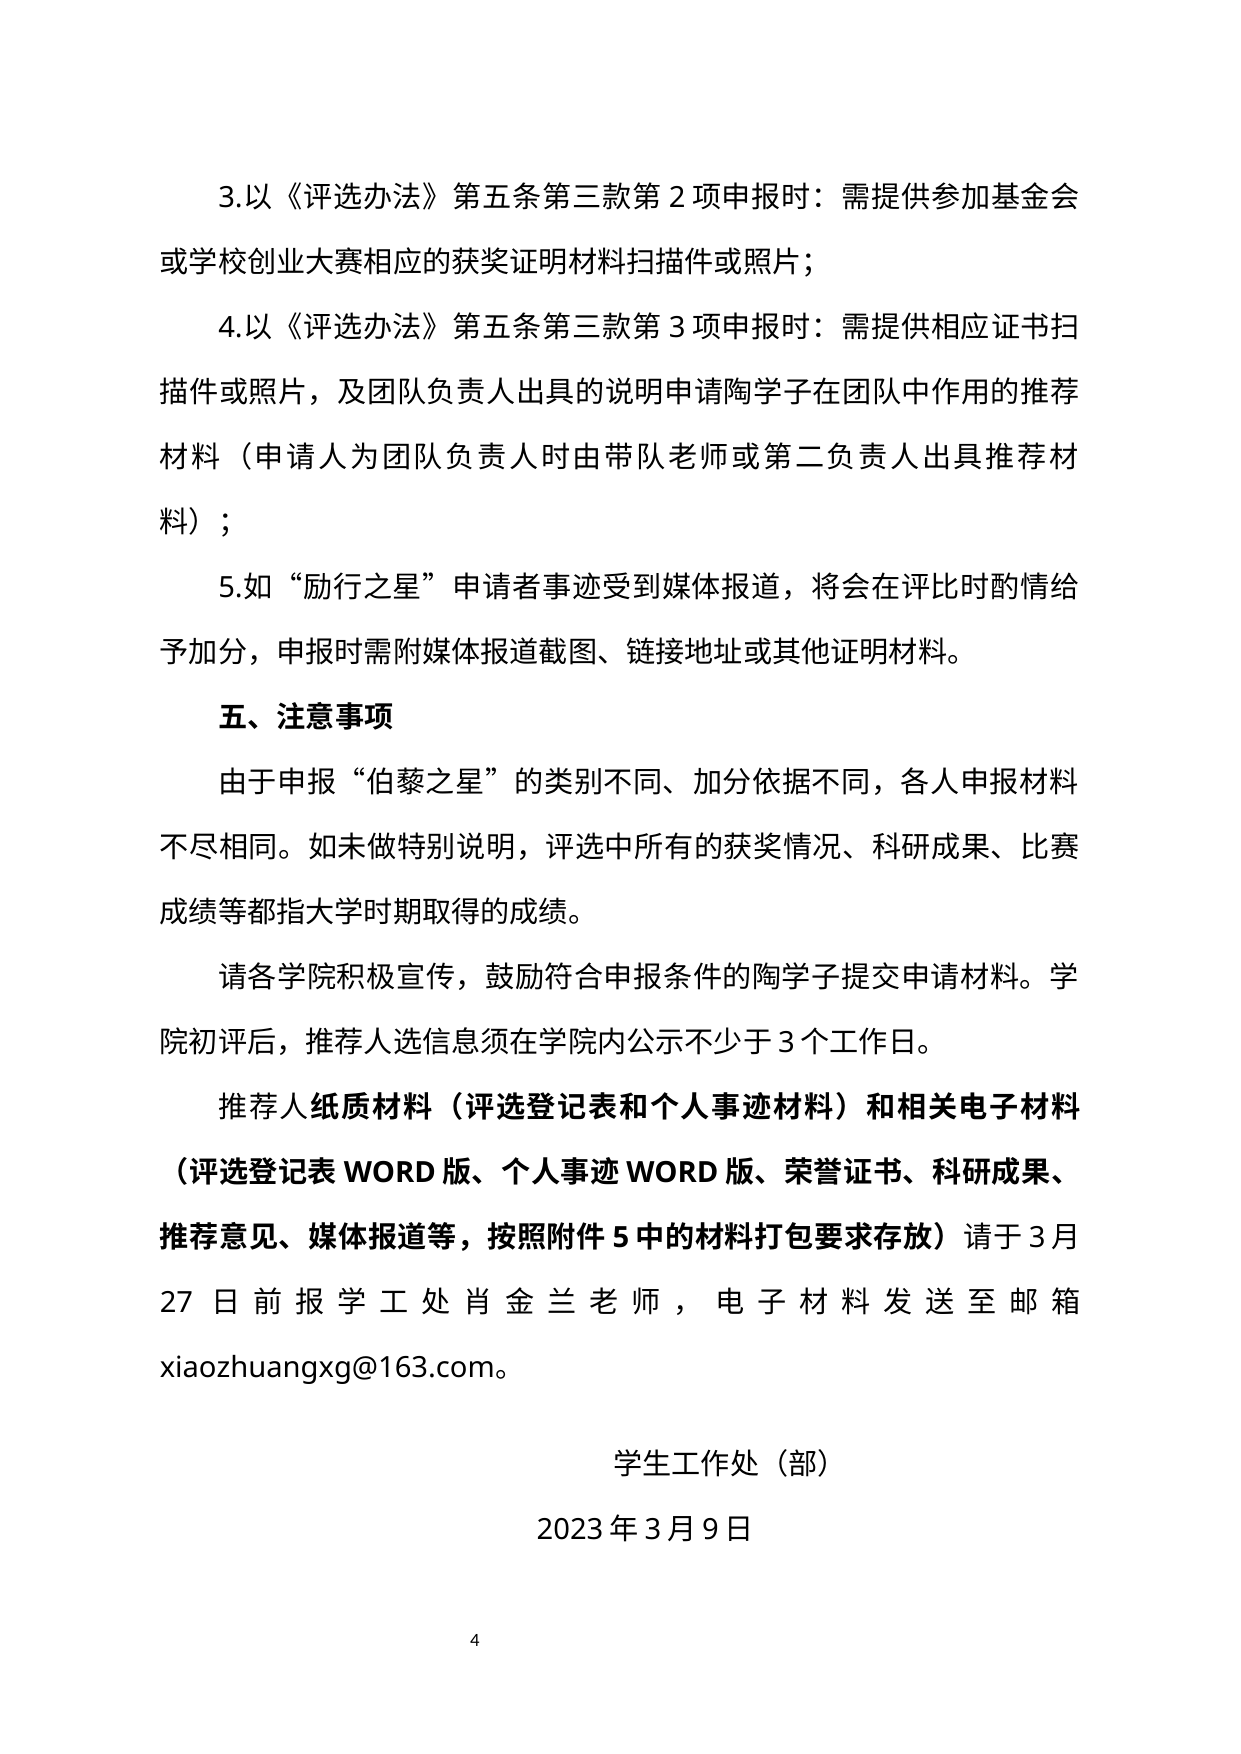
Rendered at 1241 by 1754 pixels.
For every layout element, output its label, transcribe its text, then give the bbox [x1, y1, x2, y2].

text 推荐人纸质材料（评选登记表和个人事迹材料）和相关电子材料（评选登记表WORD版、个人事迹WORD版、荣誉证书、科研成果、推荐意见、媒体报道等，按照附件5中的材料打包要求存放）请于3月27日前报学工处肖金兰老师，电子材料发送至邮箱xiaozhuangxg@163.com。 [159, 1072, 1081, 1397]
text 五、注意事项 [159, 682, 1081, 747]
text 2023年3月9日 [159, 1494, 1081, 1559]
text 请各学院积极宣传，鼓励符合申报条件的陶学子提交申请材料。学院初评后，推荐人选信息须在学院内公示不少于3个工作日。 [159, 942, 1081, 1072]
text 5.如“励行之星”申请者事迹受到媒体报道，将会在评比时酌情给予加分，申报时需附媒体报道截图、链接地址或其他证明材料。 [159, 552, 1081, 682]
text 学生工作处（部） [159, 1429, 1081, 1494]
text 4.以《评选办法》第五条第三款第3项申报时：需提供相应证书扫描件或照片，及团队负责人出具的说明申请陶学子在团队中作用的推荐材料（申请人为团队负责人时由带队老师或第二负责人出具推荐材料）； [159, 292, 1081, 552]
text 由于申报“伯藜之星”的类别不同、加分依据不同，各人申报材料不尽相同。如未做特别说明，评选中所有的获奖情况、科研成果、比赛成绩等都指大学时期取得的成绩。 [159, 747, 1081, 942]
text 3.以《评选办法》第五条第三款第2项申报时：需提供参加基金会或学校创业大赛相应的获奖证明材料扫描件或照片； [159, 162, 1081, 292]
